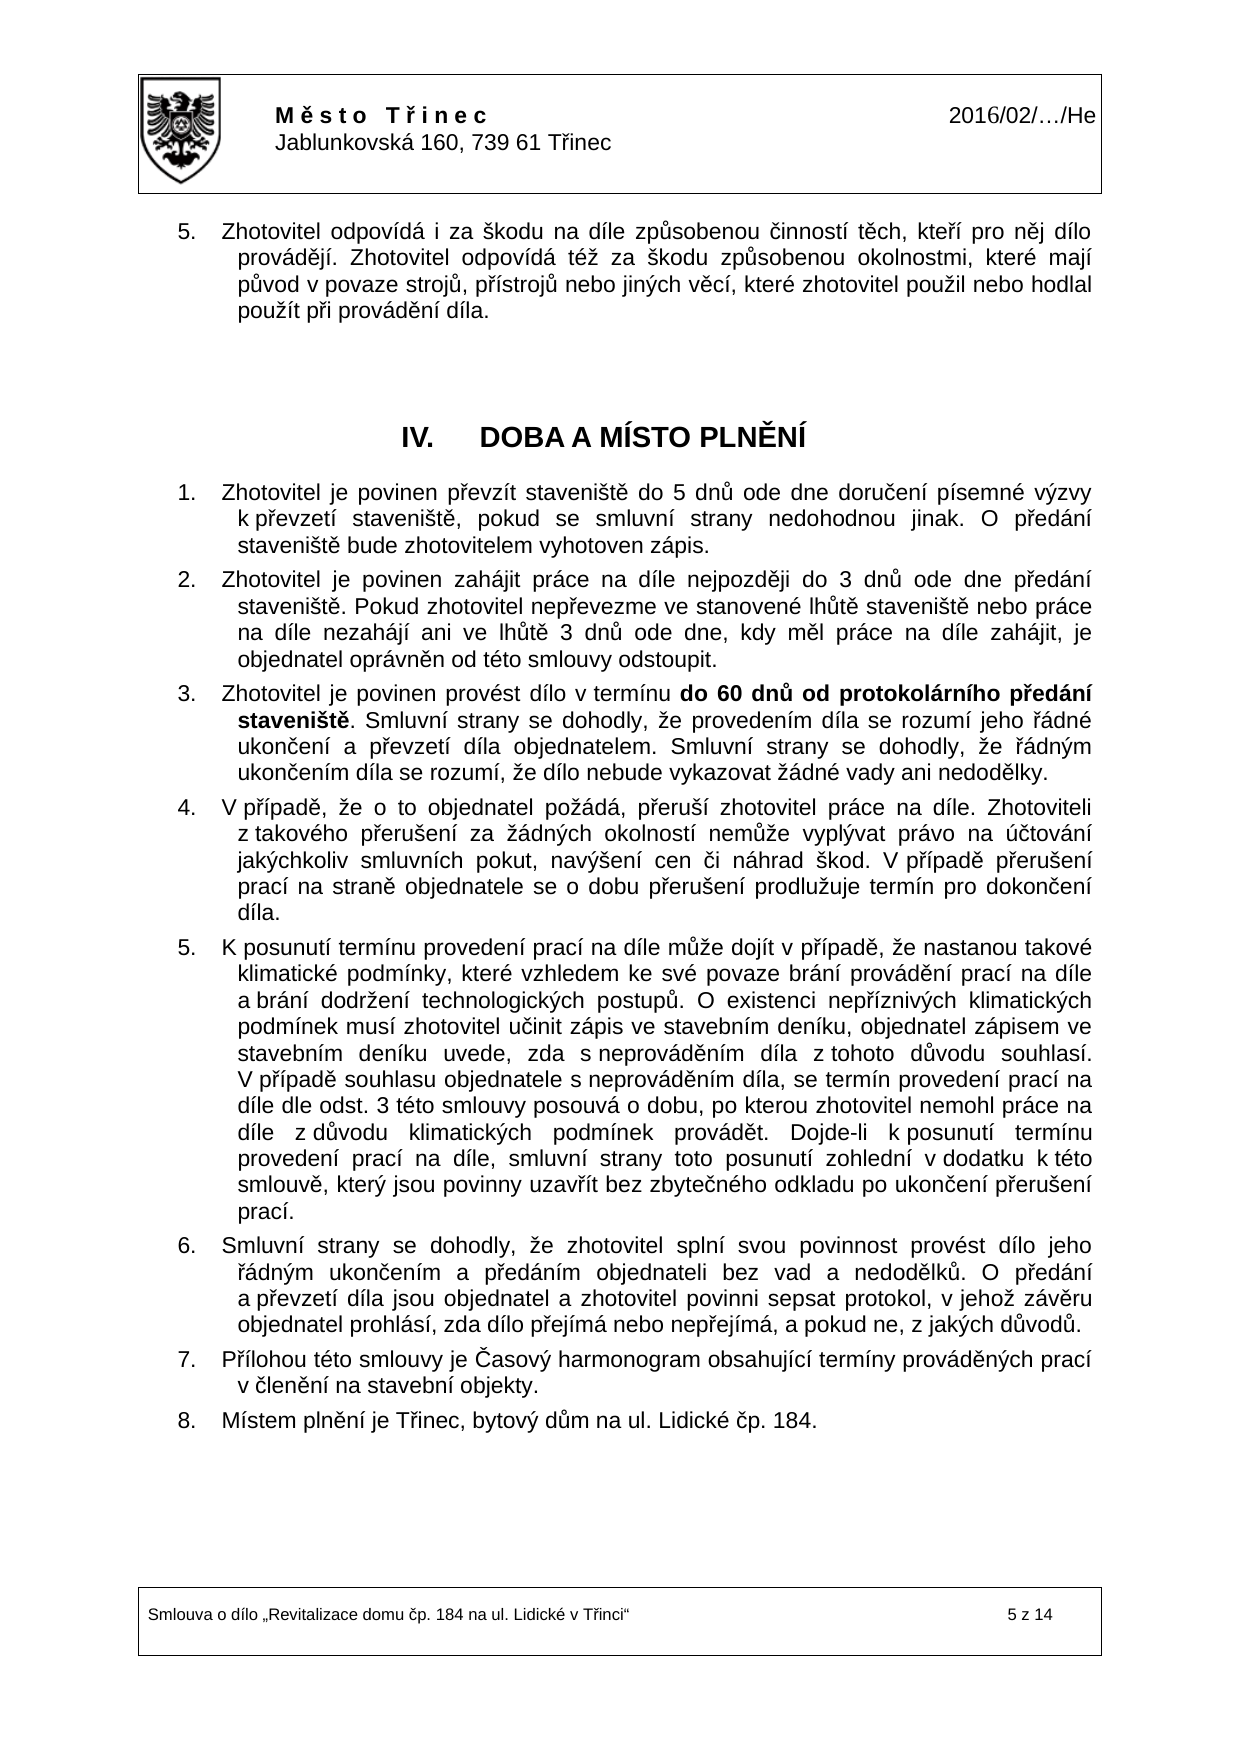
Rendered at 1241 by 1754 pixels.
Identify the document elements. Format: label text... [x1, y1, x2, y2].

subtitle 5. K posunutí termínu provedení prací na díle může dojít v případě, že nastanou takové klimatické podmínky, které vzhledem ke své povaze brání provádění prací na díle a brání dodržení technologických postupů. O existenci nepříznivých klimatických podmínek musí zhotovitel učinit zápis ve stavebním deníku, objednatel zápisem ve stavebním deníku uvede, zda s neprováděním díla z tohoto důvodu souhlasí. V případě souhlasu objednatele s neprováděním díla, se termín provedení prací na díle dle odst. 3 této smlouvy posouvá o dobu, po kterou zhotovitel nemohl práce na díle z důvodu klimatických podmínek provádět. Dojde-li k posunutí termínu provedení prací na díle, smluvní strany toto posunutí zohlední v dodatku k této smlouvě, který jsou povinny uzavřít bez zbytečného odkladu po ukončení přerušení prací. [177, 934, 1093, 1224]
subtitle 5. Zhotovitel odpovídá i za škodu na díle způsobenou činností těch, kteří pro něj dílo provádějí. Zhotovitel odpovídá též za škodu způsobenou okolnostmi, které mají původ v povaze strojů, přístrojů nebo jiných věcí, které zhotovitel použil nebo hodlal použít při provádění díla. [177, 218, 1093, 323]
subtitle 3. Zhotovitel je povinen provést dílo v termínu do 60 dnů od protokolárního předání staveniště. Smluvní strany se dohodly, že provedením díla se rozumí jeho řádné ukončení a převzetí díla objednatelem. Smluvní strany se dohodly, že řádným ukončením díla se rozumí, že dílo nebude vykazovat žádné vady ani nedodělky. [177, 680, 1093, 786]
subtitle 1. Zhotovitel je povinen převzít staveniště do 5 dnů ode dne doručení písemné výzvy k převzetí staveniště, pokud se smluvní strany nedohodnou jinak. O předání staveniště bude zhotovitelem vyhotoven zápis. [177, 479, 1093, 558]
subtitle 8. Místem plnění je Třinec, bytový dům na ul. Lidické čp. 184. [177, 1407, 1093, 1433]
subtitle DOBA A MÍSTO PLNĚNÍ [148, 421, 1093, 454]
subtitle 7. Přílohou této smlouvy je Časový harmonogram obsahující termíny prováděných prací v členění na stavební objekty. [177, 1346, 1093, 1399]
subtitle 6. Smluvní strany se dohodly, že zhotovitel splní svou povinnost provést dílo jeho řádným ukončením a předáním objednateli bez vad a nedodělků. O předání a převzetí díla jsou objednatel a zhotovitel povinni sepsat protokol, v jehož závěru objednatel prohlásí, zda dílo přejímá nebo nepřejímá, a pokud ne, z jakých důvodů. [177, 1232, 1093, 1338]
subtitle 2. Zhotovitel je povinen zahájit práce na díle nejpozději do 3 dnů ode dne předání staveniště. Pokud zhotovitel nepřevezme ve stanovené lhůtě staveniště nebo práce na díle nezahájí ani ve lhůtě 3 dnů ode dne, kdy měl práce na díle zahájit, je objednatel oprávněn od této smlouvy odstoupit. [177, 566, 1093, 672]
subtitle 4. V případě, že o to objednatel požádá, přeruší zhotovitel práce na díle. Zhotoviteli z takového přerušení za žádných okolností nemůže vyplývat právo na účtování jakýchkoliv smluvních pokut, navýšení cen či náhrad škod. V případě přerušení prací na straně objednatele se o dobu přerušení prodlužuje termín pro dokončení díla. [177, 794, 1093, 926]
